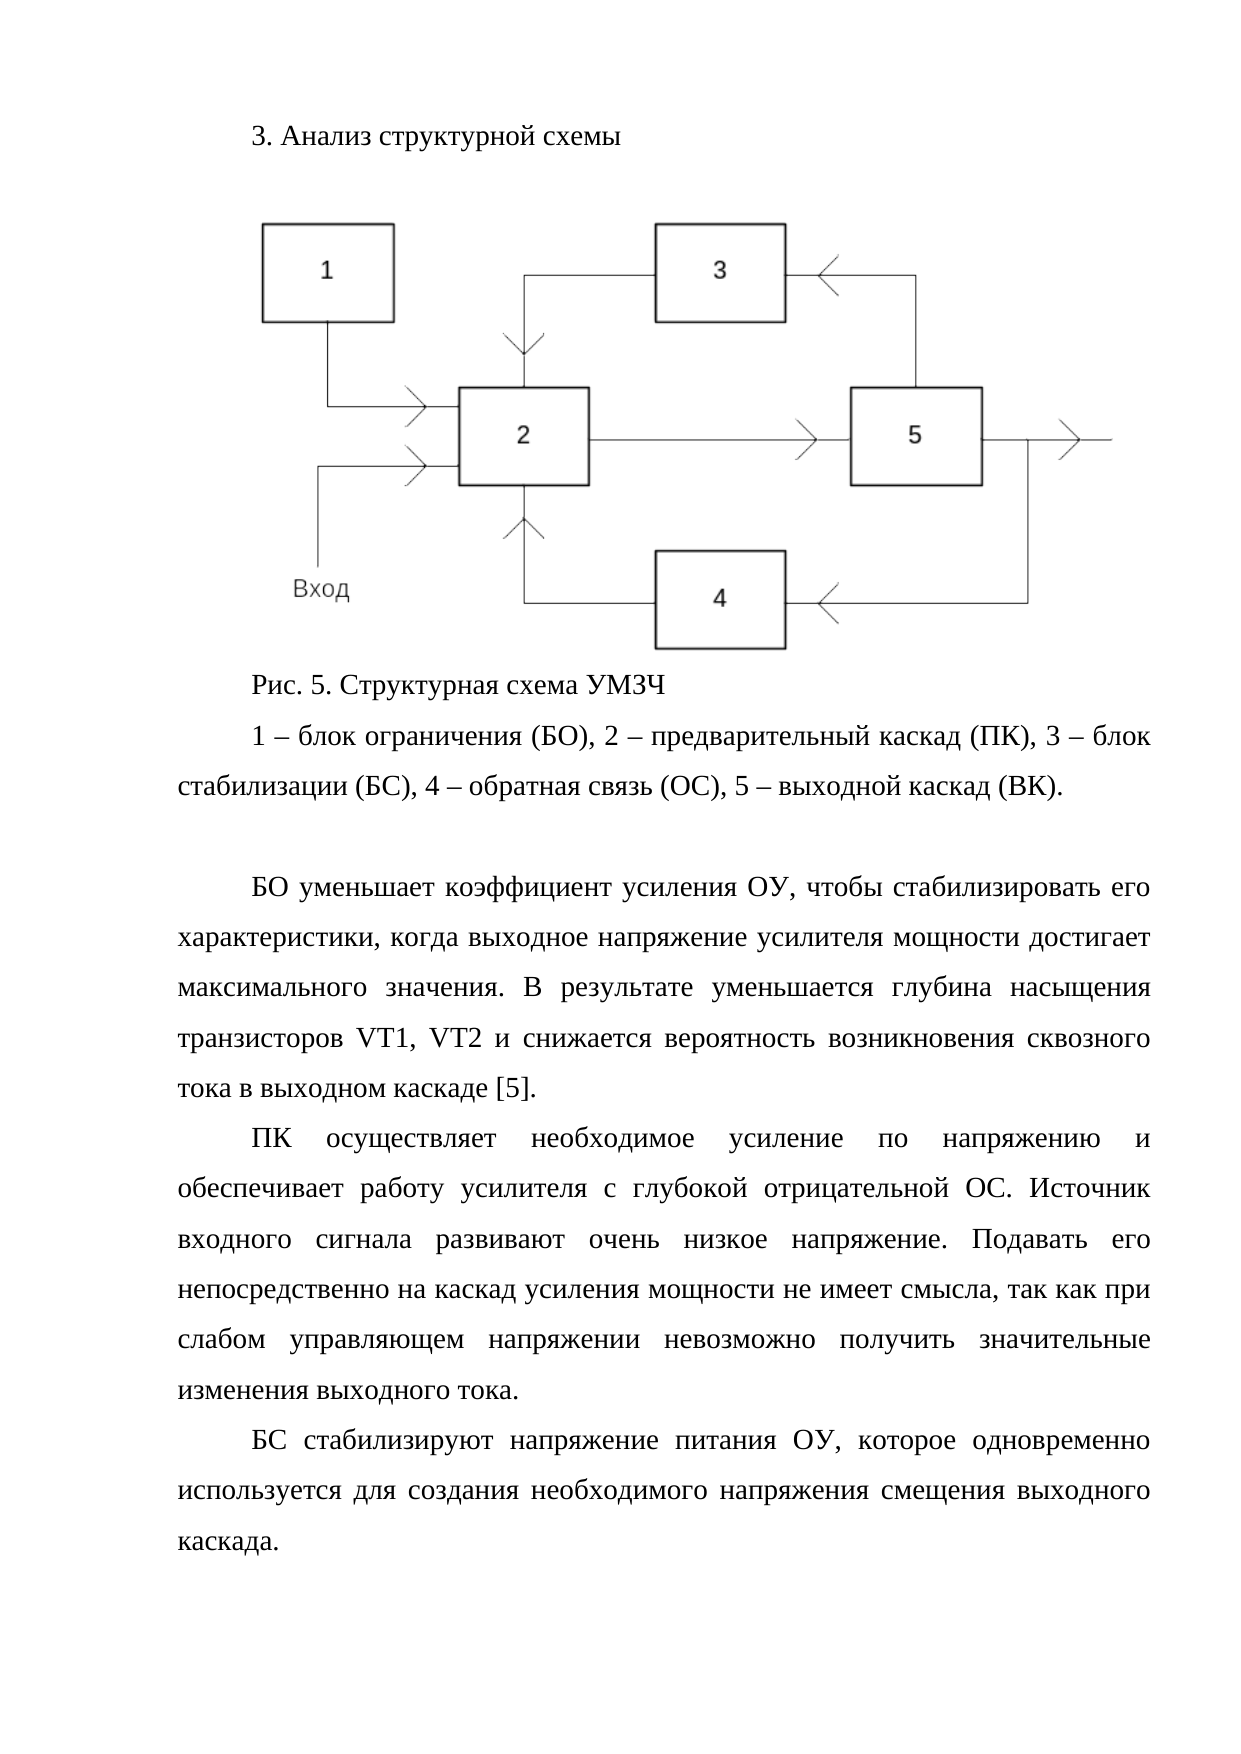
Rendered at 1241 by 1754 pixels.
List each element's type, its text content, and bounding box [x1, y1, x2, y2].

text 3. Анализ структурной схемы [177, 118, 1152, 152]
text БО уменьшает коэффициент усиления ОУ, чтобы стабилизировать его характеристики, когда выходное напряжение усилителя мощности достигает максимального значения. В результате уменьшается глубина насыщения транзисторов VT1, VT2 и снижается вероятность возникновения сквозного тока в выходном каскаде [5]. [177, 869, 1152, 1103]
text ПК осуществляет необходимое усиление по напряжению и обеспечивает работу усилителя с глубокой отрицательной ОС. Источник входного сигнала развивают очень низкое напряжение. Подавать его непосредственно на каскад усиления мощности не имеет смысла, так как при слабом управляющем напряжении невозможно получить значительные изменения выходного тока. [177, 1120, 1152, 1405]
text Рис. 5. Структурная схема УМЗЧ [177, 667, 1152, 701]
text БС стабилизируют напряжение питания ОУ, которое одновременно используется для создания необходимого напряжения смещения выходного каскада. [177, 1422, 1152, 1556]
text 1 – блок ограничения (БО), 2 – предварительный каскад (ПК), 3 – блок стабилизации (БС), 4 – обратная связь (ОС), 5 – выходной каскад (ВК). [177, 718, 1152, 802]
